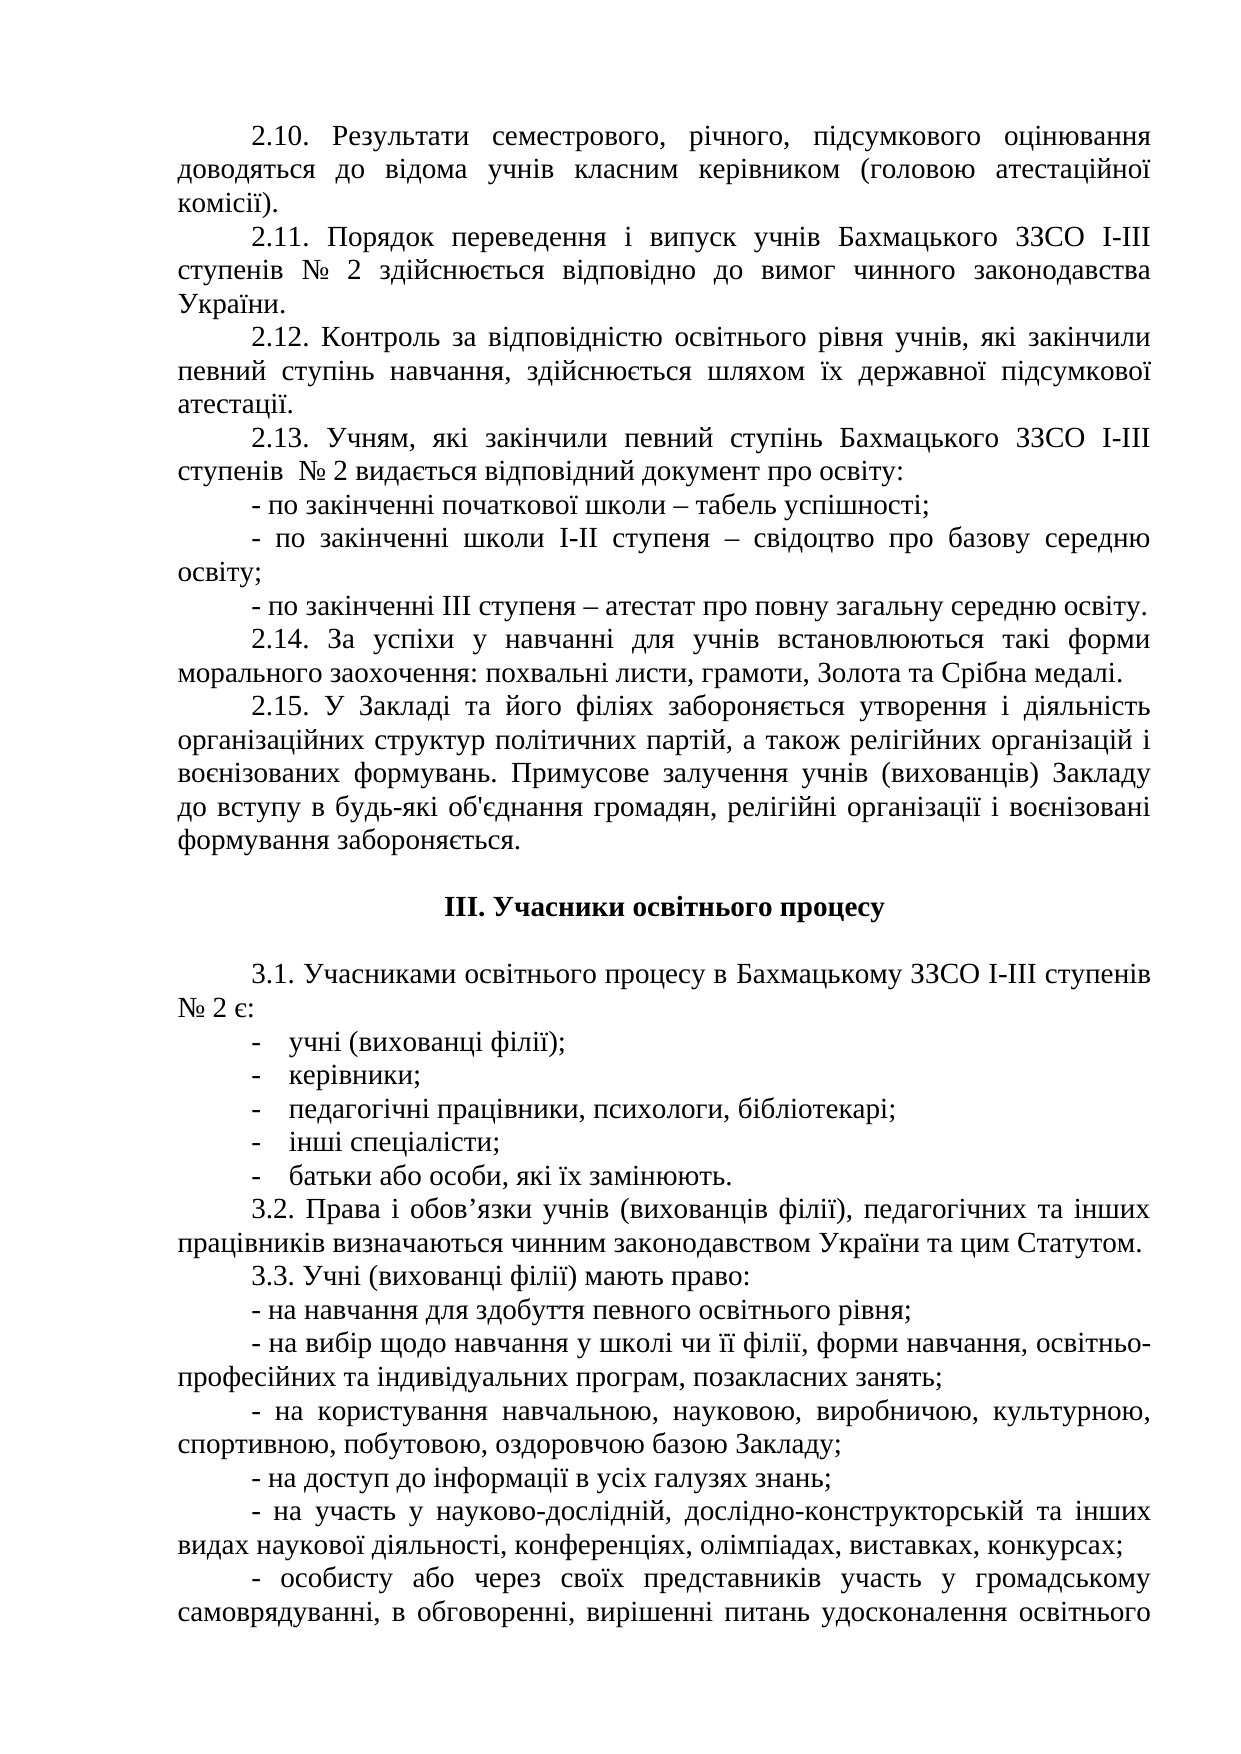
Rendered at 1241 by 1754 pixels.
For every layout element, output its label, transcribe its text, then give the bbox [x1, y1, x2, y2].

text - на користування навчальною, науковою, виробничою, культурною, спортивною, побутовою, оздоровчою базою Закладу; [177, 1393, 1152, 1460]
list керівники; [251, 1057, 1152, 1091]
list педагогічні працівники, психологи, бібліотекарі; [251, 1091, 1152, 1124]
text 2.11. Порядок переведення і випуск учнів Бахмацького ЗЗСО І-ІІІ ступенів № 2 здійснюється відповідно до вимог чинного законодавства України. [177, 219, 1152, 319]
text - по закінченні початкової школи – табель успішності; [177, 487, 1152, 521]
list учні (вихованці філії); [251, 1024, 1152, 1057]
text 2.12. Контроль за відповідністю освітнього рівня учнів, які закінчили певний ступінь навчання, здійснюється шляхом їх державної підсумкової атестації. [177, 319, 1152, 420]
text 3.3. Учні (вихованці філії) мають право: [177, 1258, 1152, 1292]
text - на доступ до інформації в усіх галузях знань; [177, 1460, 1152, 1493]
text - на навчання для здобуття певного освітнього рівня; [177, 1292, 1152, 1326]
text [177, 1560, 1152, 1627]
list батьки або особи, які їх замінюють. [251, 1158, 1152, 1191]
text 3.2. Права і обов’язки учнів (вихованців філії), педагогічних та інших працівників визначаються чинним законодавством України та цим Статутом. [177, 1191, 1152, 1258]
text 2.15. У Закладі та його філіях забороняється утворення і діяльність організаційних структур політичних партій, а також релігійних організацій і воєнізованих формувань. Примусове залучення учнів (вихованців) Закладу до вступу в будь-які об'єднання громадян, релігійні організації і воєнізовані формування забороняється. [177, 688, 1152, 856]
text ІІІ. Учасники освітнього процесу [177, 889, 1152, 923]
text - по закінченні ІІІ ступеня – атестат про повну загальну середню освіту. [177, 588, 1152, 621]
text 2.14. За успіхи у навчанні для учнів встановлюються такі форми морального заохочення: похвальні листи, грамоти, Золота та Срібна медалі. [177, 621, 1152, 688]
text - по закінченні школи І-ІІ ступеня – свідоцтво про базову середню освіту; [177, 521, 1152, 588]
text 2.13. Учням, які закінчили певний ступінь Бахмацького ЗЗСО І-ІІІ ступенів № 2 видається відповідний документ про освіту: [177, 420, 1152, 487]
text - на участь у науково-дослідній, дослідно-конструкторській та інших видах наукової діяльності, конференціях, олімпіадах, виставках, конкурсах; [177, 1493, 1152, 1560]
text - на вибір щодо навчання у школі чи її філії, форми навчання, освітньо-професійних та індивідуальних програм, позакласних занять; [177, 1326, 1152, 1393]
list інші спеціалісти; [251, 1124, 1152, 1158]
text 3.1. Учасниками освітнього процесу в Бахмацькому ЗЗСО І-ІІІ ступенів № 2 є: [177, 957, 1152, 1024]
text 2.10. Результати семестрового, річного, підсумкового оцінювання доводяться до відома учнів класним керівником (головою атестаційної комісії). [177, 118, 1152, 219]
